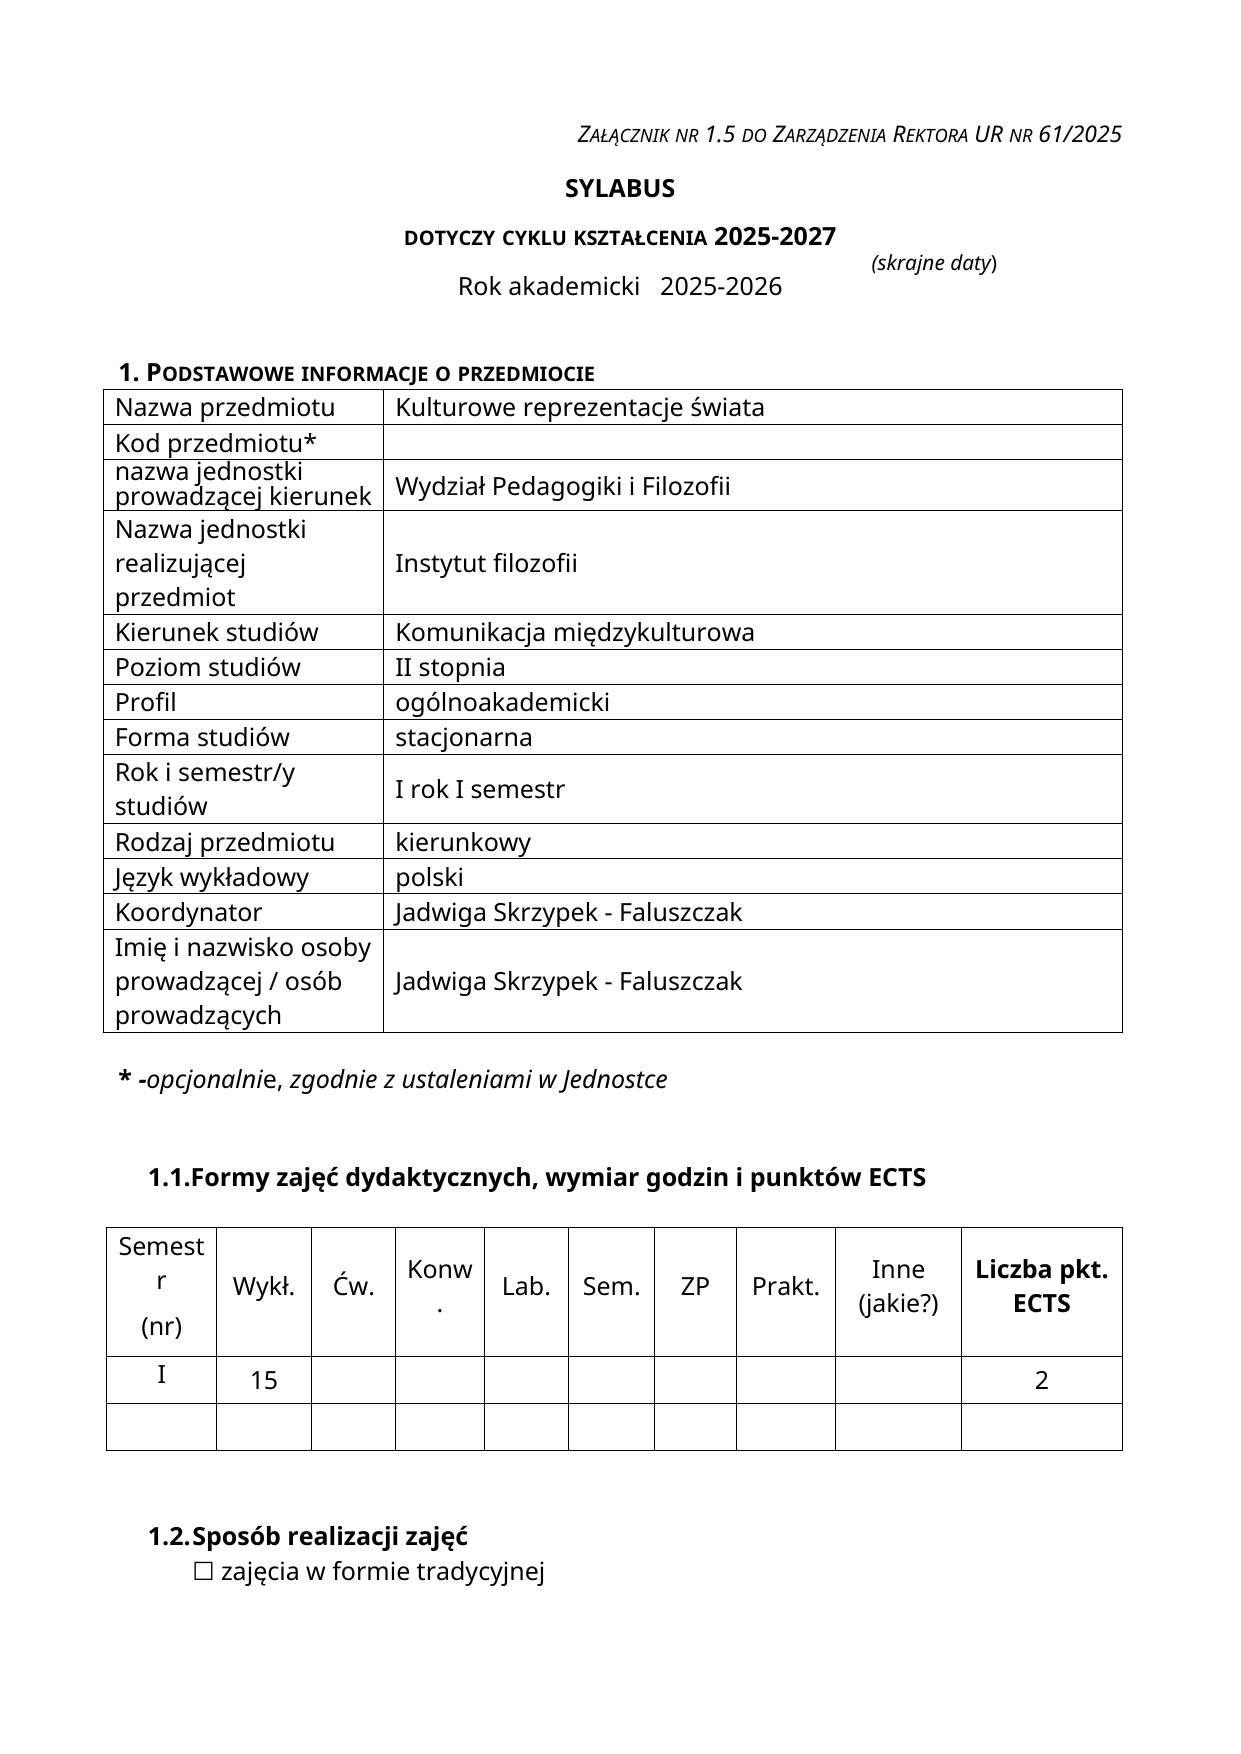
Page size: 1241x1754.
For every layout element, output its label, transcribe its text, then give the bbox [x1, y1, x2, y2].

table_cell [655, 1404, 736, 1450]
table_cell [569, 1404, 654, 1450]
table_cell Jadwiga Skrzypek - Faluszczak [384, 894, 1122, 928]
table_cell 15 [217, 1357, 311, 1403]
table_cell Profil [104, 685, 383, 719]
table_cell [312, 1357, 395, 1403]
table_cell stacjonarna [384, 720, 1122, 754]
table_cell Instytut filozofii [384, 511, 1122, 613]
table_cell Wydział Pedagogiki i Filozofii [384, 460, 1122, 510]
table_cell Forma studiów [104, 720, 383, 754]
table_cell ogólnoakademicki [384, 685, 1122, 719]
table_header Ćw. [312, 1228, 395, 1356]
table_cell Nazwa jednostki realizującej przedmiot [104, 511, 383, 613]
table_cell [737, 1357, 835, 1403]
table_cell [655, 1357, 736, 1403]
table_cell [962, 1404, 1122, 1450]
table_cell Poziom studiów [104, 650, 383, 684]
table_cell Komunikacja międzykulturowa [384, 615, 1122, 649]
text (skrajne daty) [118, 250, 1122, 275]
table_cell [569, 1357, 654, 1403]
table_cell polski [384, 859, 1122, 893]
table_cell Koordynator [104, 894, 383, 928]
text * -opcjonalnie, zgodnie z ustaleniami w Jednostce [118, 1062, 1122, 1096]
table_cell [396, 1404, 484, 1450]
table_header Kulturowe reprezentacje świata [384, 390, 1122, 424]
table_header ZP [655, 1228, 736, 1356]
table_header Nazwa przedmiotu [104, 390, 383, 424]
table_cell [312, 1404, 395, 1450]
table_header Semestr (nr) [107, 1228, 216, 1356]
table_cell Rodzaj przedmiotu [104, 824, 383, 858]
text 1.2. Sposób realizacji zajęć [148, 1519, 1122, 1553]
table_cell Jadwiga Skrzypek - Faluszczak [384, 930, 1122, 1032]
text 1. Podstawowe informacje o przedmiocie [118, 355, 1122, 389]
table_cell [485, 1357, 568, 1403]
table_cell II stopnia [384, 650, 1122, 684]
table_header Konw. [396, 1228, 484, 1356]
text dotyczy cyklu kształcenia 2025-2027 [118, 225, 1122, 250]
table_cell [384, 425, 1122, 459]
table_cell I [107, 1357, 216, 1403]
table_cell [217, 1404, 311, 1450]
table_cell kierunkowy [384, 824, 1122, 858]
table_cell [107, 1404, 216, 1450]
table_cell Kod przedmiotu* [104, 425, 383, 459]
table_cell nazwa jednostki prowadzącej kierunek [104, 460, 383, 510]
text Załącznik nr 1.5 do Zarządzenia Rektora UR nr 61/2025 [118, 118, 1122, 149]
text SYLABUS [118, 170, 1122, 204]
table_cell [836, 1357, 961, 1403]
table_cell Imię i nazwisko osoby prowadzącej / osób prowadzących [104, 930, 383, 1032]
table_header Inne (jakie?) [836, 1228, 961, 1356]
text 1.1.Formy zajęć dydaktycznych, wymiar godzin i punktów ECTS [148, 1159, 1122, 1193]
table_cell Język wykładowy [104, 859, 383, 893]
table_cell [737, 1404, 835, 1450]
table_header Liczba pkt. ECTS [962, 1228, 1122, 1356]
text Rok akademicki 2025-2026 [118, 275, 1122, 300]
table_cell [396, 1357, 484, 1403]
table_cell Rok i semestr/y studiów [104, 755, 383, 823]
table_header Lab. [485, 1228, 568, 1356]
table_cell [836, 1404, 961, 1450]
table_header Sem. [569, 1228, 654, 1356]
table_cell 2 [962, 1357, 1122, 1403]
table_header Prakt. [737, 1228, 835, 1356]
table_header Wykł. [217, 1228, 311, 1356]
table_cell I rok I semestr [384, 755, 1122, 823]
text ☐ zajęcia w formie tradycyjnej [192, 1553, 1122, 1587]
table_cell Kierunek studiów [104, 615, 383, 649]
table_cell [485, 1404, 568, 1450]
